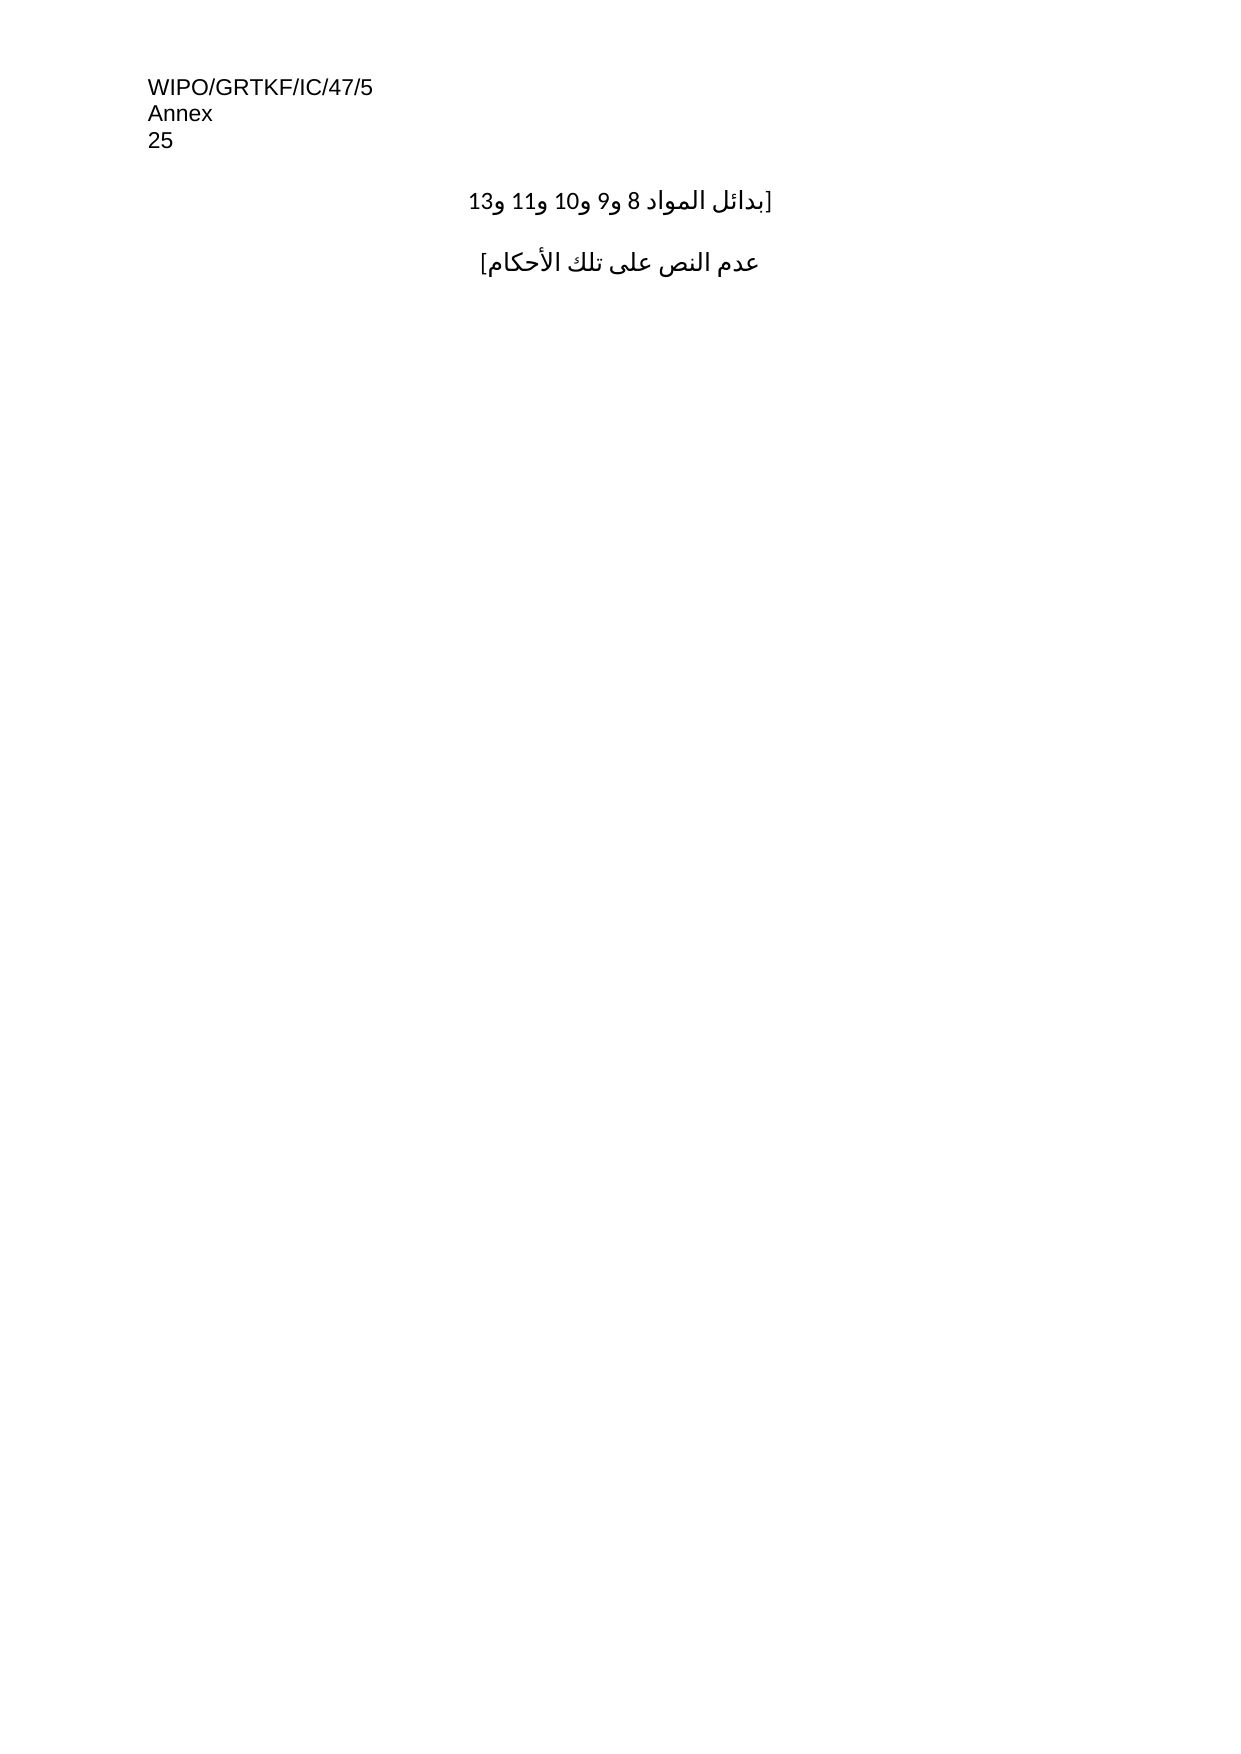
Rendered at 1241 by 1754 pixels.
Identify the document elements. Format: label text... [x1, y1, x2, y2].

text [بدائل المواد 8 و9 و10 و11 و13 [148, 179, 1092, 217]
text عدم النص على تلك الأحكام] [148, 242, 1092, 279]
